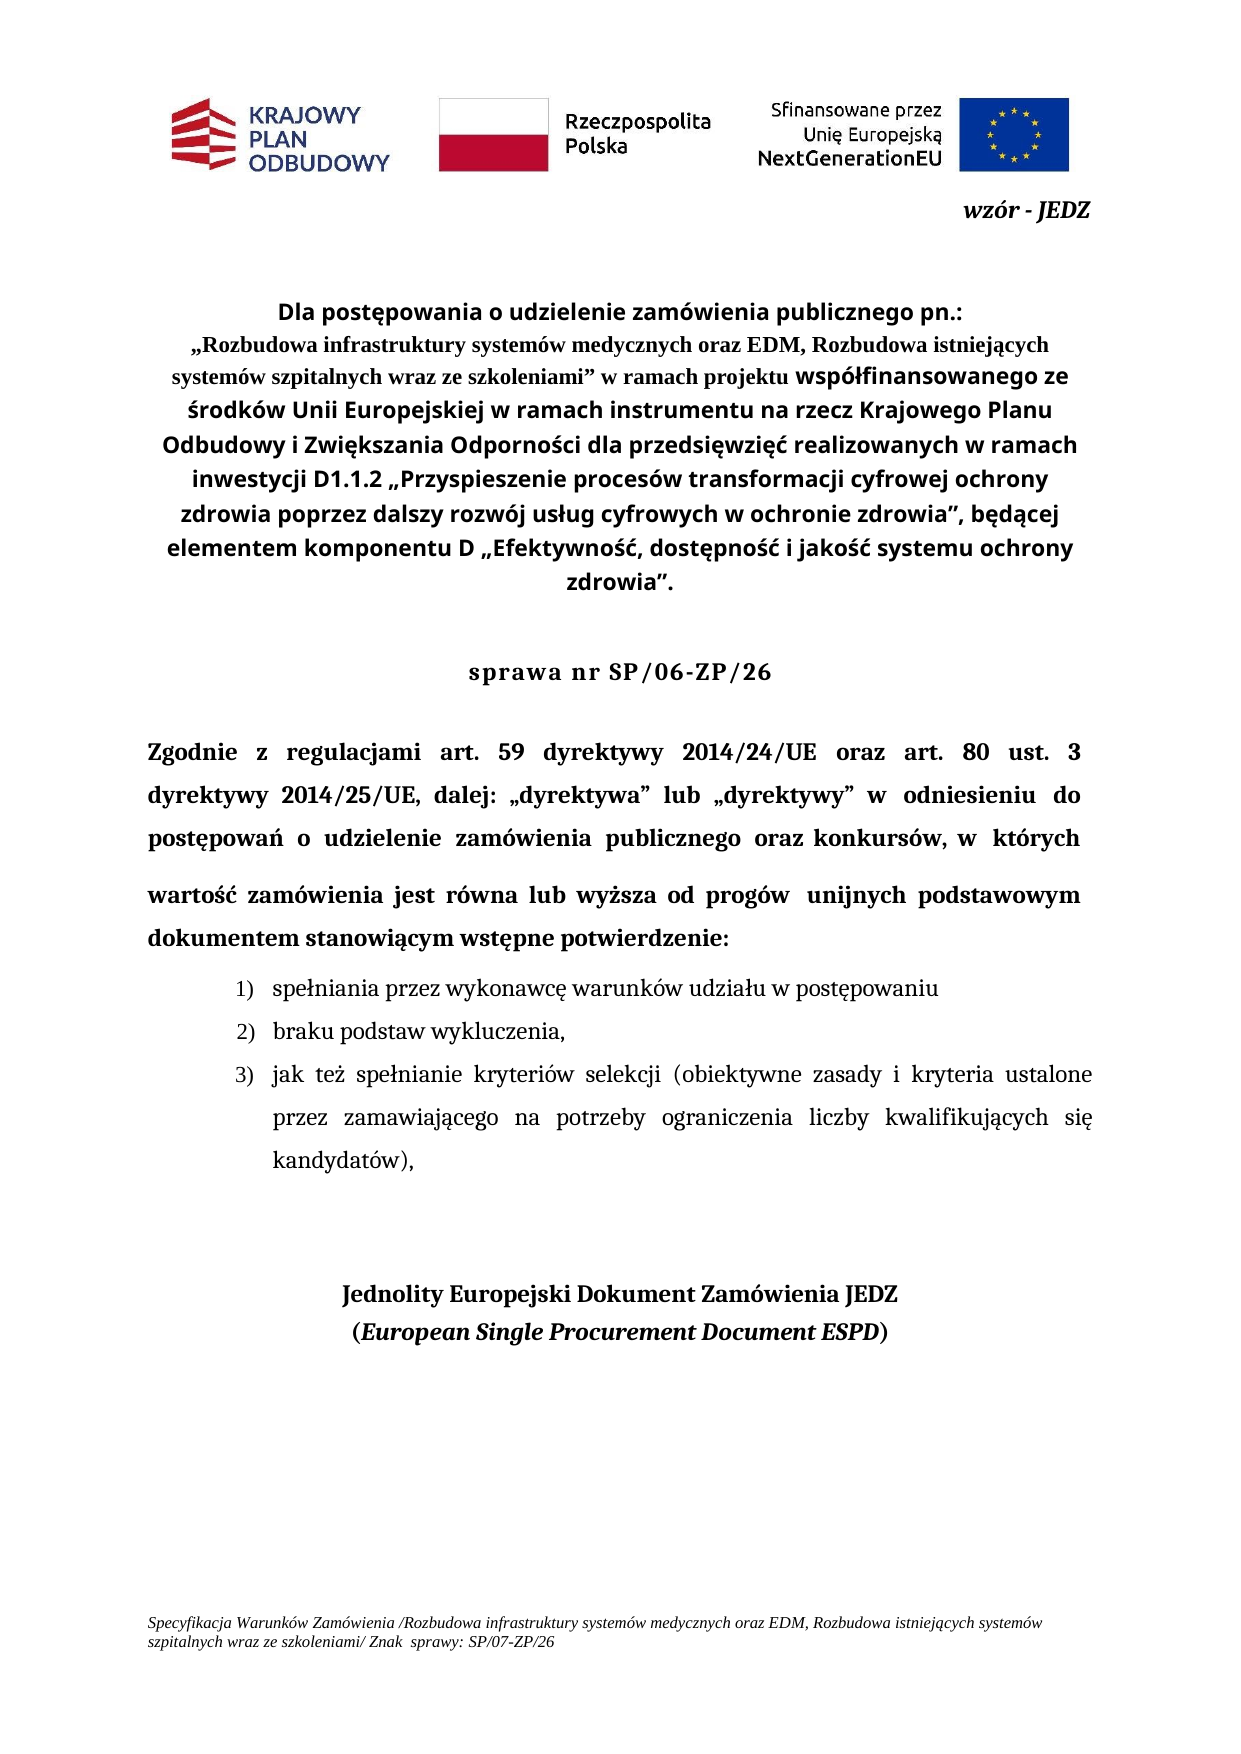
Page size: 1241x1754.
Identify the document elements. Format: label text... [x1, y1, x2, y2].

text Jednolity Europejski Dokument Zamówienia JEDZ [310, 1280, 929, 1309]
subtitle Zgodnie z regulacjami art. 59 dyrektywy 2014/24/UE oraz art. 80 ust. 3 dyrektywy 2014/25/UE, dalej: „dyrektywa” lub „dyrektywy” w odniesieniu do postępowań o udzielenie zamówienia publicznego oraz konkursów, w których wartość zamówienia jest równa lub wyższa od progów unijnych podstawowym dokumentem stanowiącym wstępne potwierdzenie: [148, 728, 1081, 953]
list spełniania przez wykonawcę warunków udziału w postępowaniu [235, 974, 1092, 1002]
picture [147, 73, 1093, 196]
text „Rozbudowa infrastruktury systemów medycznych oraz EDM, Rozbudowa istniejących systemów szpitalnych wraz ze szkoleniami” w ramach projektu współfinansowanego ze środków Unii Europejskiej w ramach instrumentu na rzecz Krajowego Planu Odbudowy i Zwiększania Odporności dla przedsięwzięć realizowanych w ramach inwestycji D1.1.2 „Przyspieszenie procesów transformacji cyfrowej ochrony zdrowia poprzez dalszy rozwój usług cyfrowych w ochronie zdrowia”, będącej elementem komponentu D „Efektywność, dostępność i jakość systemu ochrony zdrowia”. [148, 331, 1092, 598]
text (European Single Procurement Document ESPD) [310, 1318, 929, 1347]
text wzór - JEDZ [148, 196, 1092, 224]
text sprawa nr SP/06-ZP/26 [148, 658, 1092, 687]
list jak też spełnianie kryteriów selekcji (obiektywne zasady i kryteria ustalone przez zamawiającego na potrzeby ograniczenia liczby kwalifikujących się kandydatów), [235, 1060, 1092, 1175]
text Dla postępowania o udzielenie zamówienia publicznego pn.: [148, 296, 1092, 327]
list braku podstaw wykluczenia, [148, 1017, 1092, 1046]
